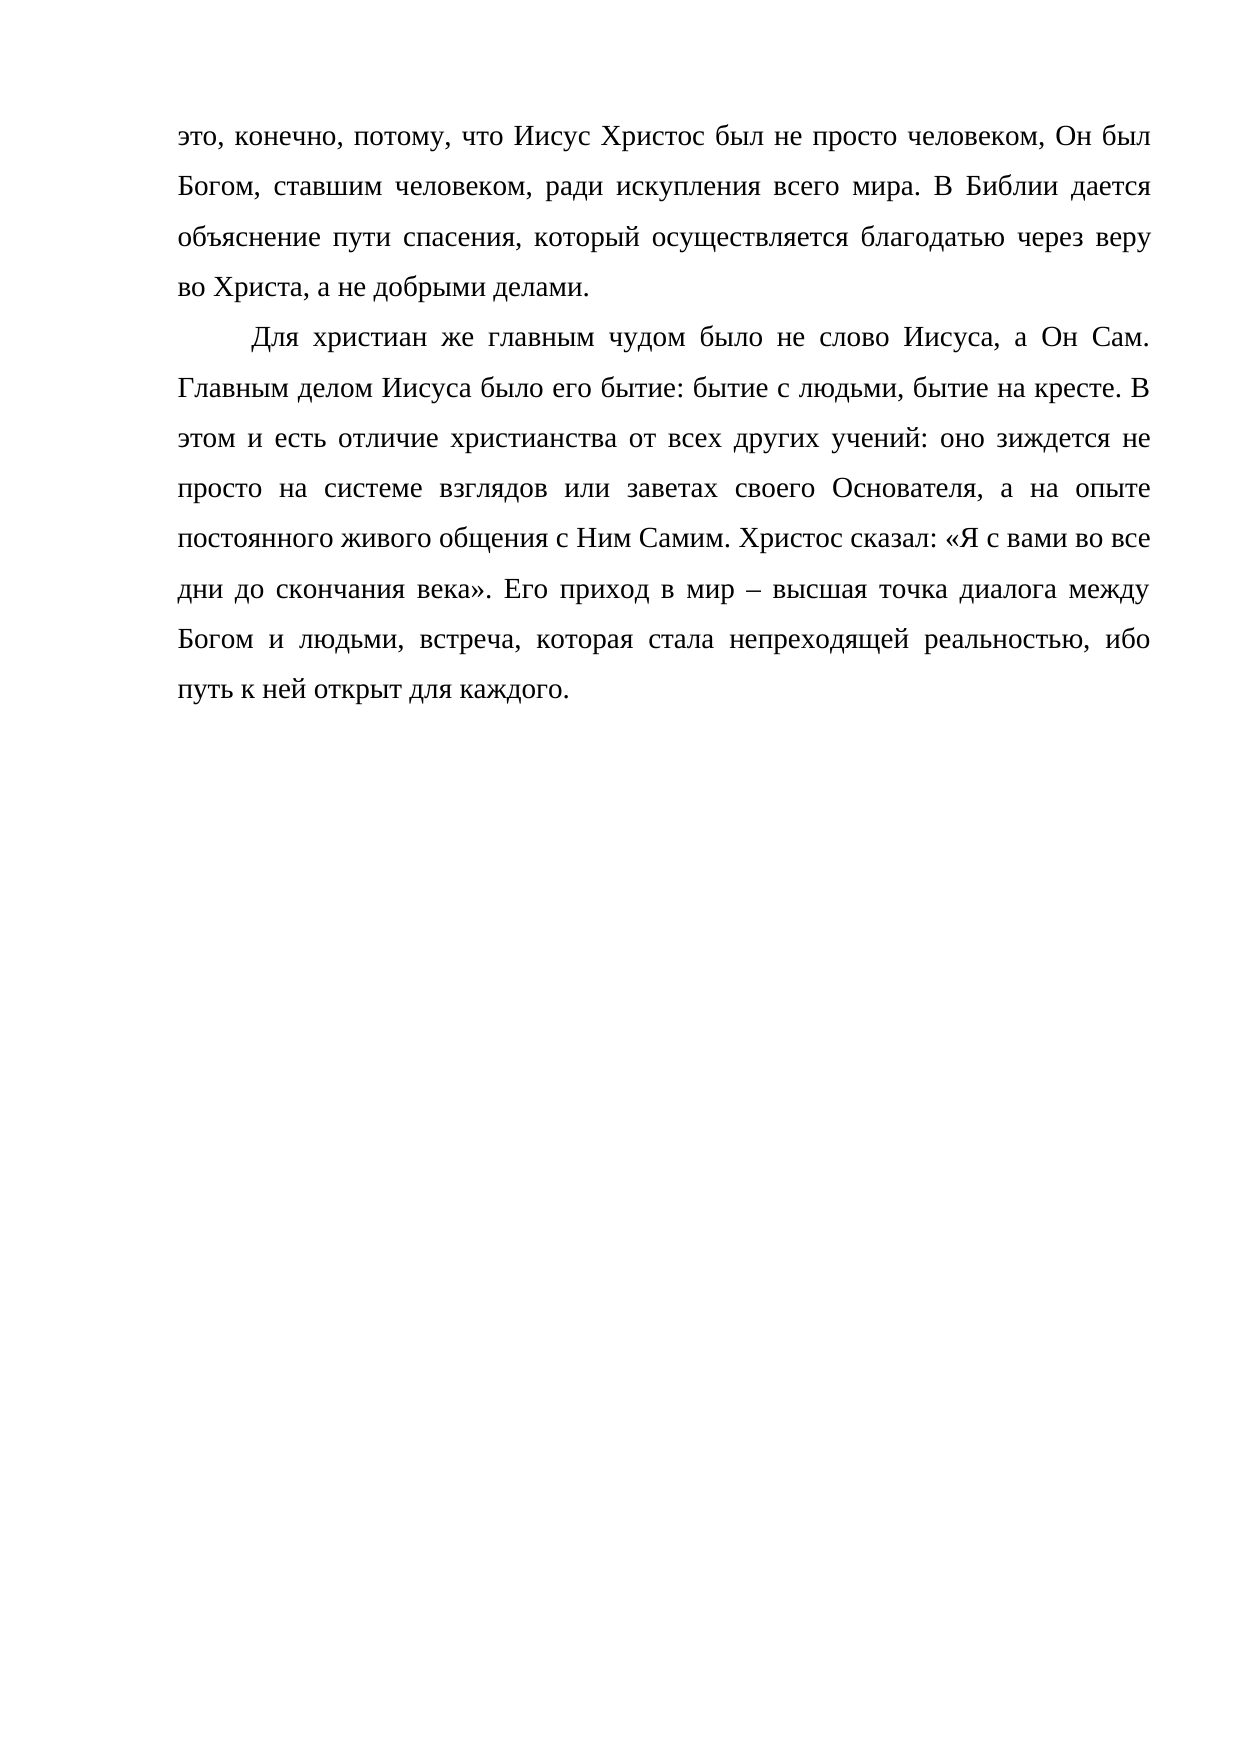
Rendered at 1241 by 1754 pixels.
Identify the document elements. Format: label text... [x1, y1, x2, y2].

text Для христиан же главным чудом было не слово Иисуса, а Он Сам. Главным делом Иисуса было его бытие: бытие с людьми, бытие на кресте. В этом и есть отличие христианства от всех других учений: оно зиждется не просто на системе взглядов или заветах своего Основателя, а на опыте постоянного живого общения с Ним Самим. Христос сказал: «Я с вами во все дни до скончания века». Его приход в мир – высшая точка диалога между Богом и людьми, встреча, которая стала непреходящей реальностью, ибо путь к ней открыт для каждого. [177, 319, 1152, 705]
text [177, 118, 1152, 303]
